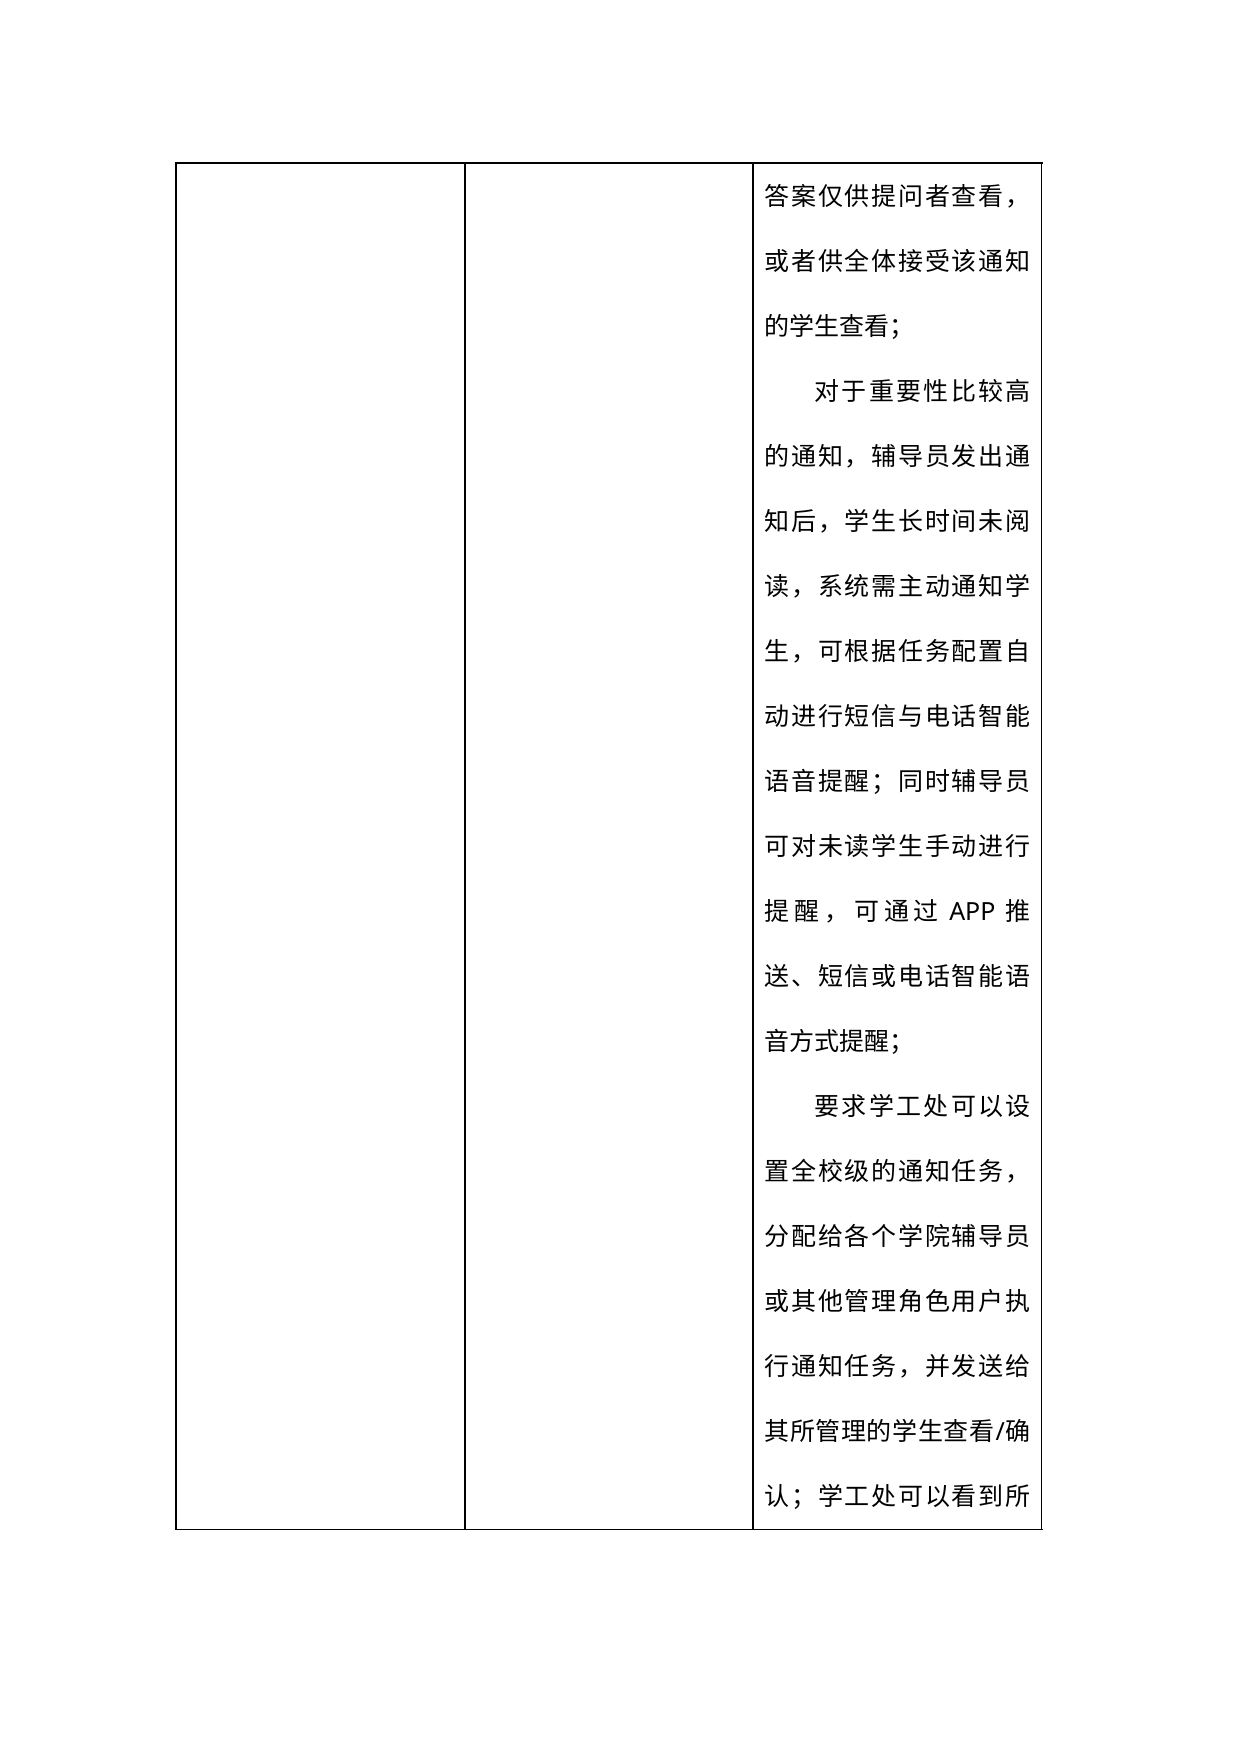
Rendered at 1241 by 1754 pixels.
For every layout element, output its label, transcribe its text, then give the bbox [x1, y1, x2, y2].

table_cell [754, 164, 1041, 1528]
table_cell [466, 164, 752, 1528]
table_cell 4 [177, 164, 464, 1528]
